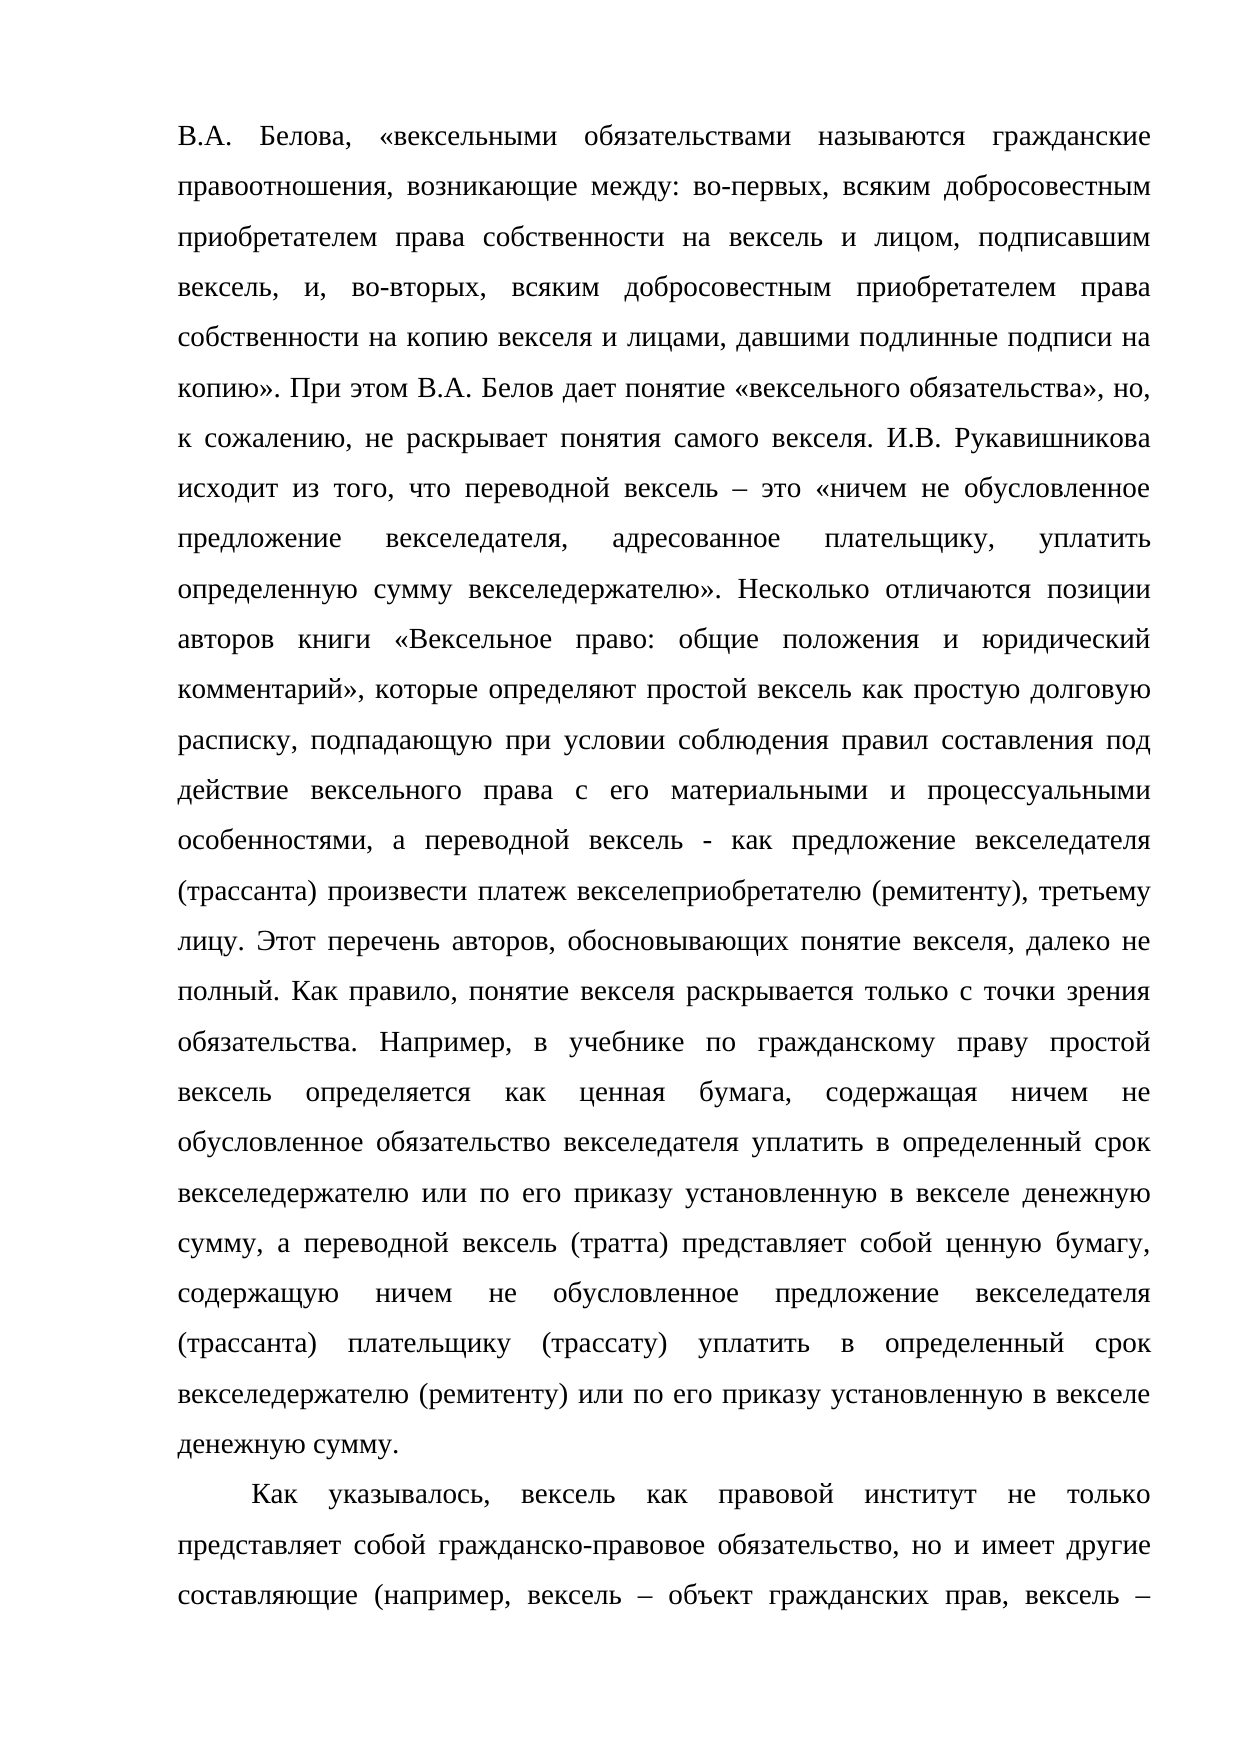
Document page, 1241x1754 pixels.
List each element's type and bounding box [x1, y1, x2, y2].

text [177, 1477, 1152, 1611]
text [177, 118, 1152, 1460]
